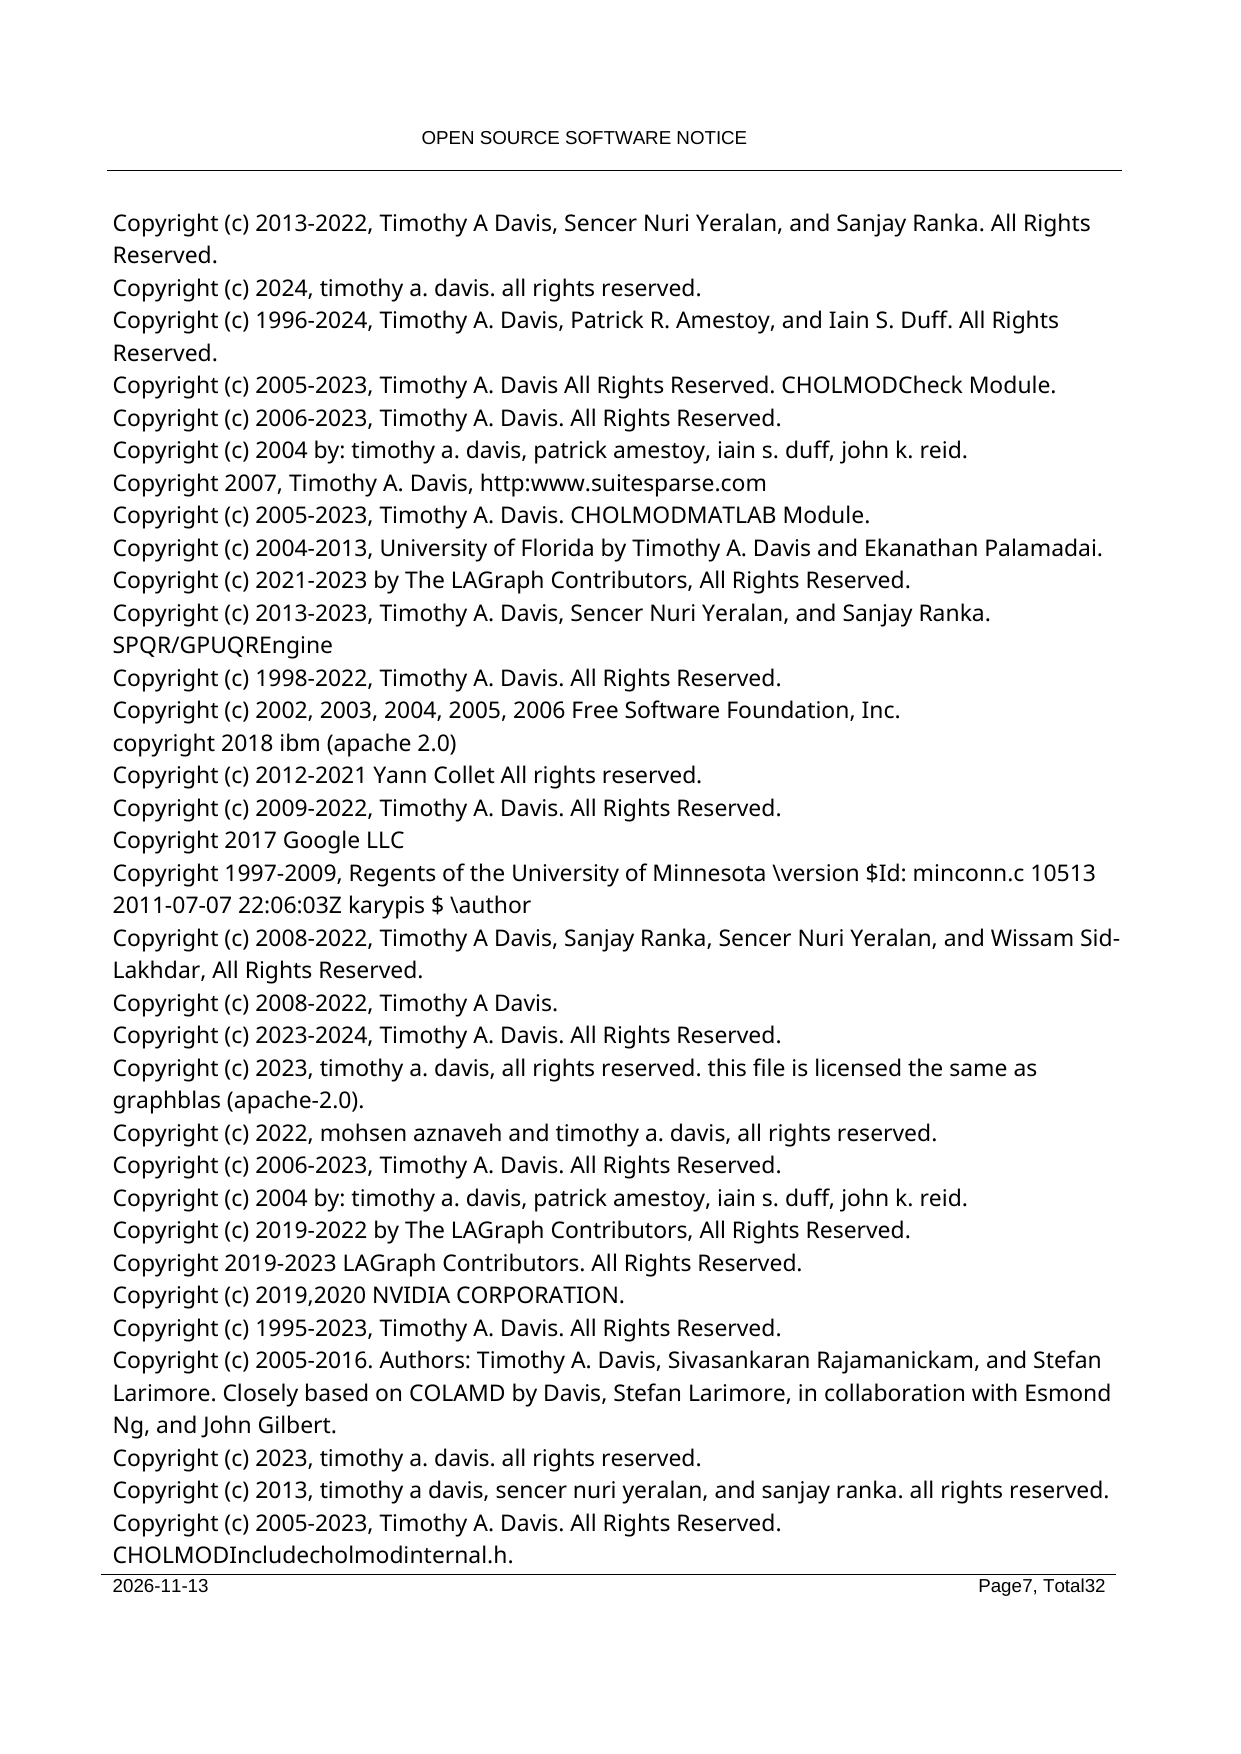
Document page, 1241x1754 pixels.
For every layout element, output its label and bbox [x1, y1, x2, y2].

text [112, 206, 1128, 1571]
